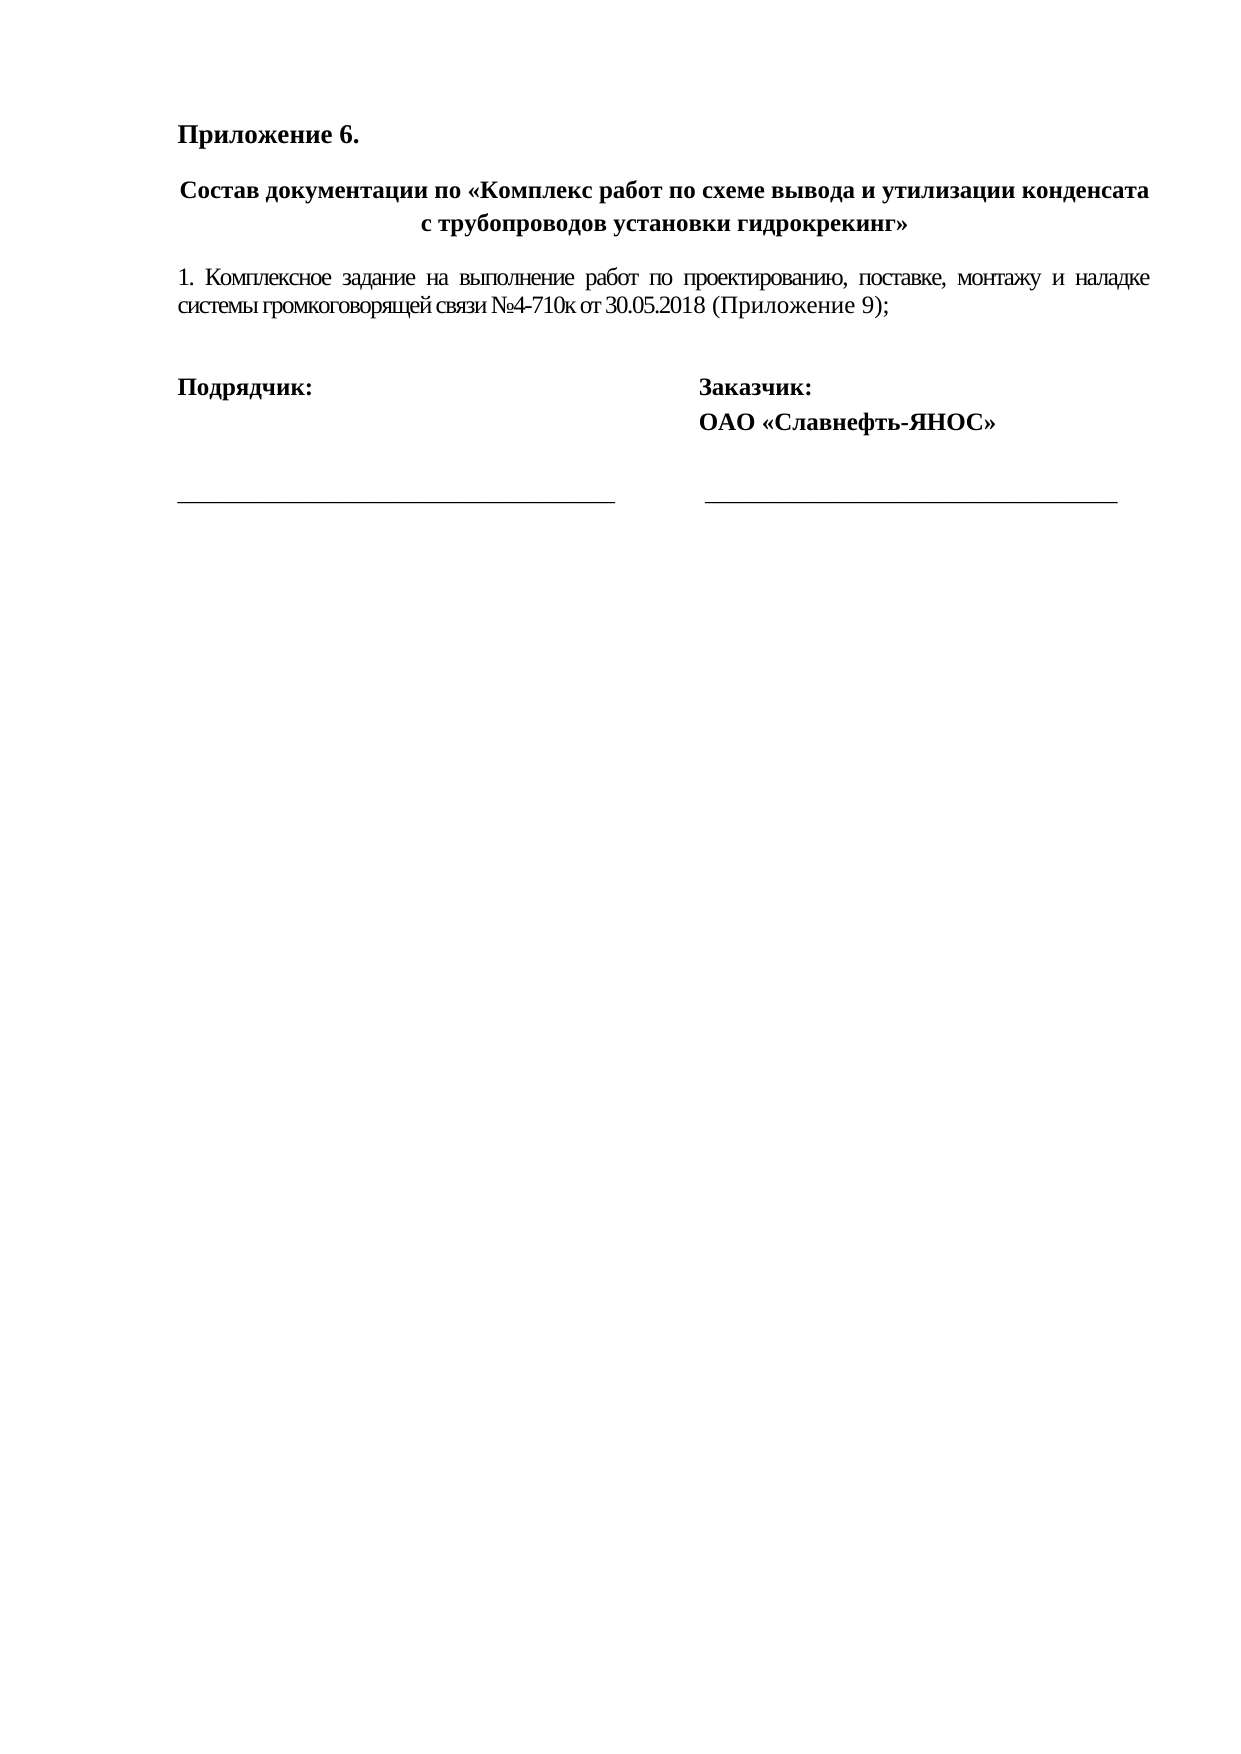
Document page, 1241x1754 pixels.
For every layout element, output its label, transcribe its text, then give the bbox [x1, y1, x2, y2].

table_header Подрядчик: [166, 372, 687, 442]
text 1. Комплексное задание на выполнение работ по проектированию, поставке, монтажу и наладке системы громкоговорящей связи №4-710к от 30.05.2018 (Приложение 9); [177, 262, 1152, 319]
table_header Заказчик: ОАО «Славнефть-ЯНОС» [687, 372, 1163, 442]
text Приложение 6. [177, 118, 1152, 149]
table_cell _________________________________ [687, 442, 1163, 512]
table_cell ___________________________________ [166, 442, 687, 512]
text Состав документации по «Комплекс работ по схеме вывода и утилизации конденсата с трубопроводов установки гидрокрекинг» [177, 175, 1152, 236]
